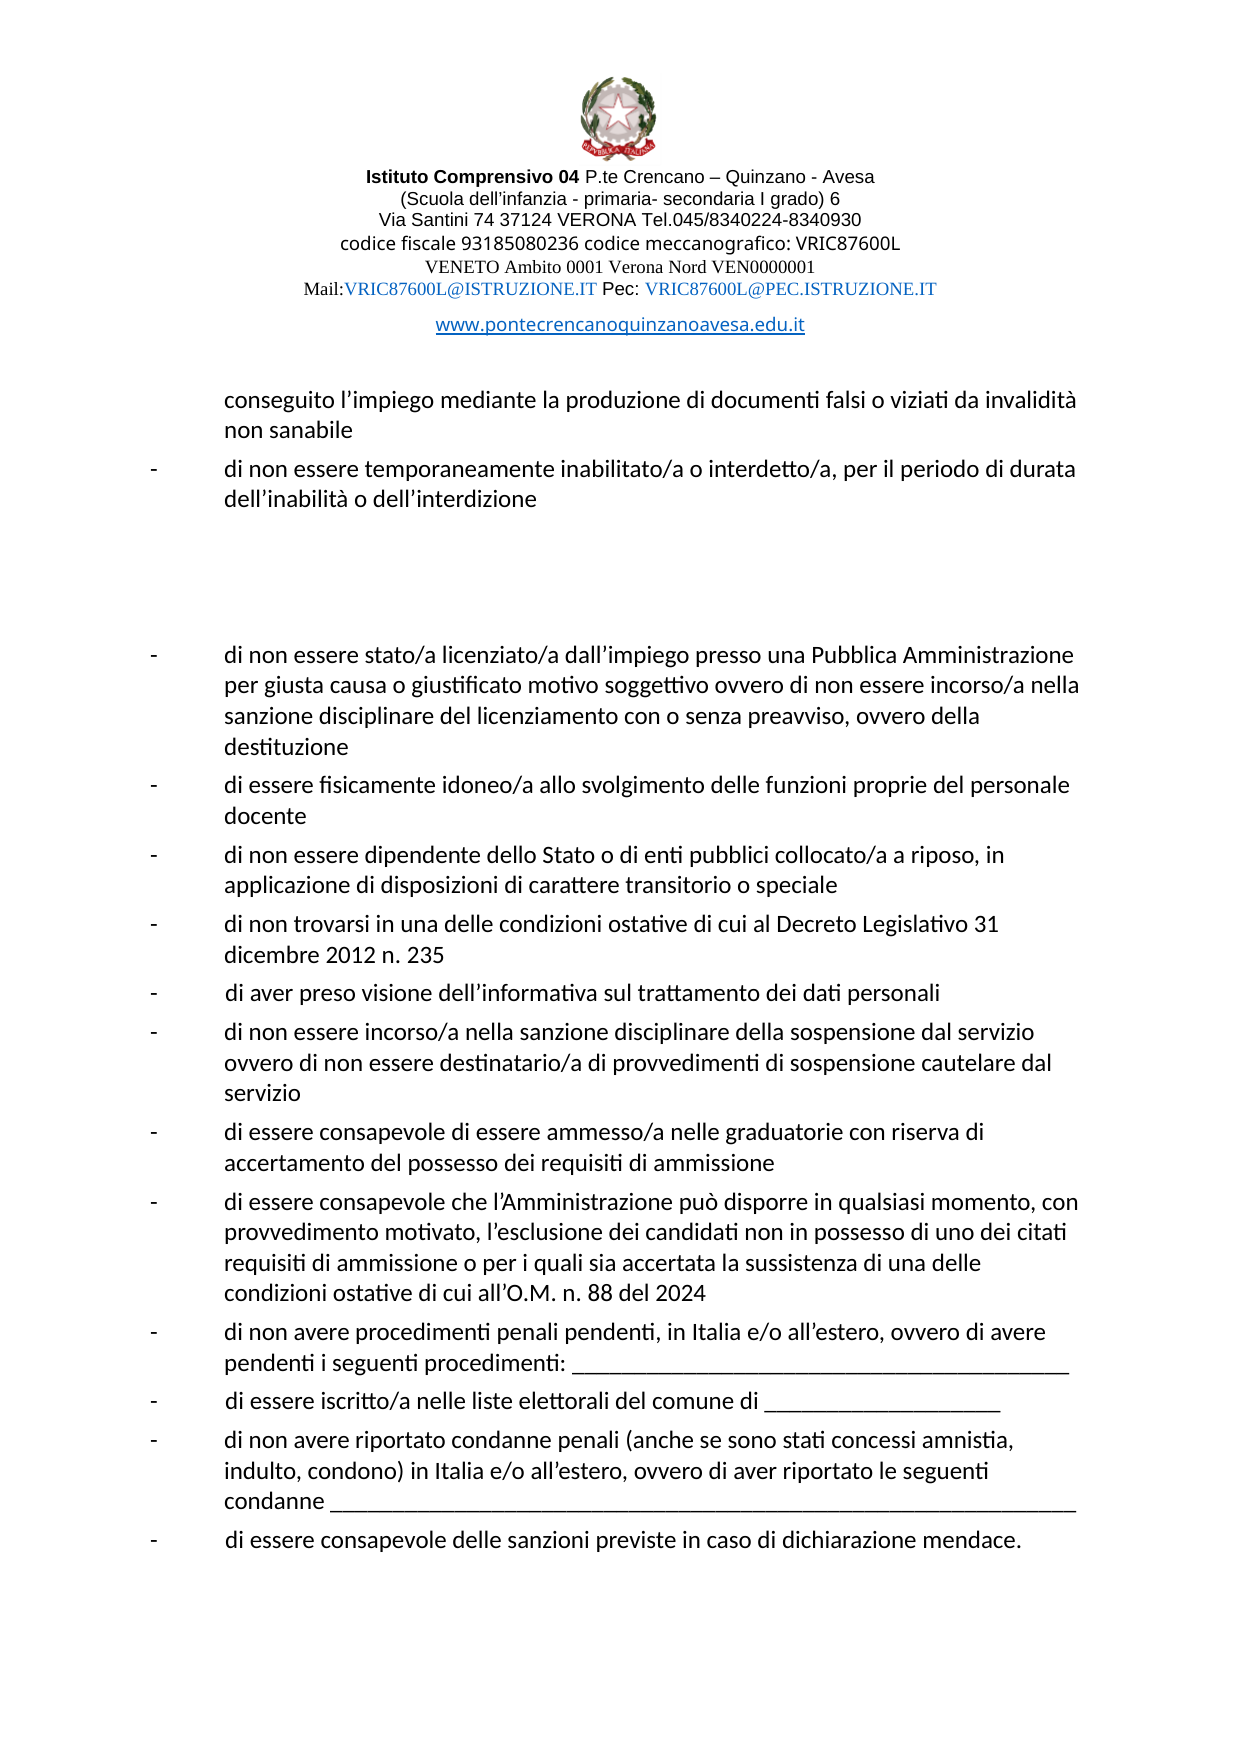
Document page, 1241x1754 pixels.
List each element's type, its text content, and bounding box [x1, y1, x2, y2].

text - di non essere stato/a licenziato/a dall’impiego presso una Pubblica Amministrazione per giusta causa o giustificato motivo soggettivo ovvero di non essere incorso/a nella sanzione disciplinare del licenziamento con o senza preavviso, ovvero della destituzione [150, 639, 1090, 761]
text - di essere iscritto/a nelle liste elettorali del comune di ___________________ [150, 1386, 1090, 1416]
text - di non avere riportato condanne penali (anche se sono stati concessi amnistia, indulto, condono) in Italia e/o all’estero, ovvero di aver riportato le seguenti condanne ____________________________________________________________ [150, 1424, 1090, 1516]
text - di essere consapevole di essere ammesso/a nelle graduatorie con riserva di accertamento del possesso dei requisiti di ammissione [150, 1116, 1090, 1177]
picture [578, 73, 662, 166]
text - di non essere temporaneamente inabilitato/a o interdetto/a, per il periodo di durata dell’inabilità o dell’interdizione [150, 453, 1090, 514]
text - di non trovarsi in una delle condizioni ostative di cui al Decreto Legislativo 31 dicembre 2012 n. 235 [150, 908, 1090, 969]
text - di essere consapevole delle sanzioni previste in caso di dichiarazione mendace. [150, 1524, 1090, 1555]
text - di non essere incorso/a nella sanzione disciplinare della sospensione dal servizio ovvero di non essere destinatario/a di provvedimenti di sospensione cautelare dal servizio [150, 1016, 1090, 1108]
text - di essere fisicamente idoneo/a allo svolgimento delle funzioni proprie del personale docente [150, 769, 1090, 831]
text - di aver preso visione dell’informativa sul trattamento dei dati personali [150, 978, 1090, 1008]
text - di non avere procedimenti penali pendenti, in Italia e/o all’estero, ovvero di avere pendenti i seguenti procedimenti: ________________________________________ [150, 1316, 1090, 1377]
text - di essere consapevole che l’Amministrazione può disporre in qualsiasi momento, con provvedimento motivato, l’esclusione dei candidati non in possesso di uno dei citati requisiti di ammissione o per i quali sia accertata la sussistenza di una delle condizioni ostative di cui all’O.M. n. 88 del 2024 [150, 1186, 1090, 1308]
text - di non essere dipendente dello Stato o di enti pubblici collocato/a a riposo, in applicazione di disposizioni di carattere transitorio o speciale [150, 839, 1090, 900]
